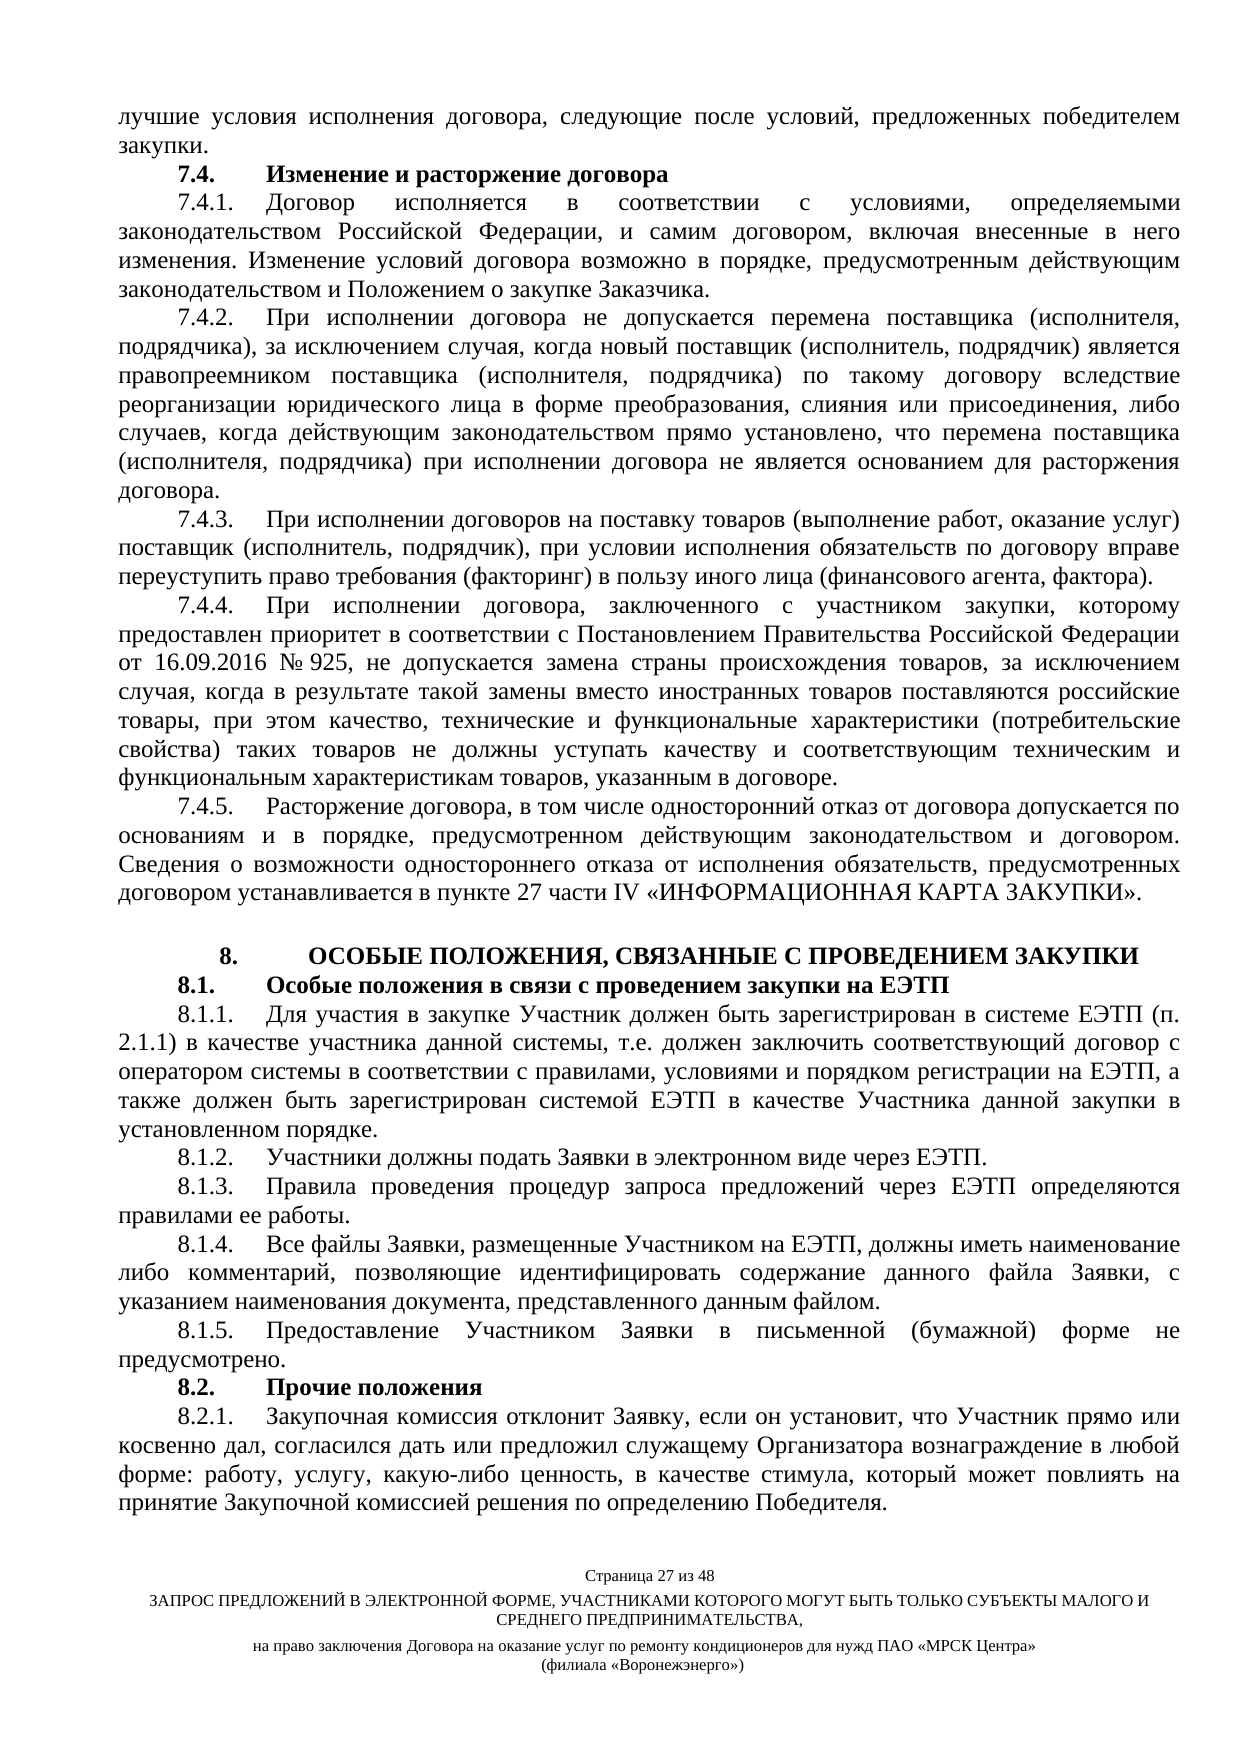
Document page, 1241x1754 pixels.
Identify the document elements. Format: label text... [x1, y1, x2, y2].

subtitle ОСОБЫЕ ПОЛОЖЕНИЯ, СВЯЗАННЫЕ С ПРОВЕДЕНИЕМ ЗАКУПКИ [118, 941, 1181, 970]
subtitle Договор исполняется в соответствии с условиями, определяемыми законодательством Российской Федерации, и самим договором, включая внесенные в него изменения. Изменение условий договора возможно в порядке, предусмотренным действующим законодательством и Положением о закупке Заказчика. [118, 187, 1181, 302]
subtitle Для участия в закупке Участник должен быть зарегистрирован в системе ЕЭТП (п. 2.1.1) в качестве участника данной системы, т.е. должен заключить соответствующий договор с оператором системы в соответствии с правилами, условиями и порядком регистрации на ЕЭТП, а также должен быть зарегистрирован системой ЕЭТП в качестве Участника данной закупки в установленном порядке. [118, 999, 1181, 1142]
subtitle Изменение и расторжение договора [118, 159, 1181, 187]
subtitle Особые положения в связи с проведением закупки на ЕЭТП [118, 970, 1181, 999]
subtitle При исполнении договора, заключенного с участником закупки, которому предоставлен приоритет в соответствии с Постановлением Правительства Российской Федерации от 16.09.2016 № 925, не допускается замена страны происхождения товаров, за исключением случая, когда в результате такой замены вместо иностранных товаров поставляются российские товары, при этом качество, технические и функциональные характеристики (потребительские свойства) таких товаров не должны уступать качеству и соответствующим техническим и функциональным характеристикам товаров, указанным в договоре. [118, 590, 1181, 791]
subtitle При исполнении договоров на поставку товаров (выполнение работ, оказание услуг) поставщик (исполнитель, подрядчик), при условии исполнения обязательств по договору вправе переуступить право требования (факторинг) в пользу иного лица (финансового агента, фактора). [118, 504, 1181, 590]
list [118, 101, 1181, 159]
subtitle Предоставление Участником Заявки в письменной (бумажной) форме не предусмотрено. [118, 1315, 1181, 1372]
subtitle Правила проведения процедур запроса предложений через ЕЭТП определяются правилами ее работы. [118, 1171, 1181, 1229]
subtitle При исполнении договора не допускается перемена поставщика (исполнителя, подрядчика), за исключением случая, когда новый поставщик (исполнитель, подрядчик) является правопреемником поставщика (исполнителя, подрядчика) по такому договору вследствие реорганизации юридического лица в форме преобразования, слияния или присоединения, либо случаев, когда действующим законодательством прямо установлено, что перемена поставщика (исполнителя, подрядчика) при исполнении договора не является основанием для расторжения договора. [118, 302, 1181, 504]
subtitle Прочие положения [118, 1372, 1181, 1401]
subtitle Закупочная комиссия отклонит Заявку, если он установит, что Участник прямо или косвенно дал, согласился дать или предложил служащему Организатора вознаграждение в любой форме: работу, услугу, какую-либо ценность, в качестве стимула, который может повлиять на принятие Закупочной комиссией решения по определению Победителя. [118, 1401, 1181, 1516]
subtitle Участники должны подать Заявки в электронном виде через ЕЭТП. [118, 1142, 1181, 1171]
subtitle Расторжение договора, в том числе односторонний отказ от договора допускается по основаниям и в порядке, предусмотренном действующим законодательством и договором. Сведения о возможности одностороннего отказа от исполнения обязательств, предусмотренных договором устанавливается в пункте 27 части IV «ИНФОРМАЦИОННАЯ КАРТА ЗАКУПКИ». [118, 791, 1181, 906]
subtitle Все файлы Заявки, размещенные Участником на ЕЭТП, должны иметь наименование либо комментарий, позволяющие идентифицировать содержание данного файла Заявки, с указанием наименования документа, представленного данным файлом. [118, 1229, 1181, 1315]
